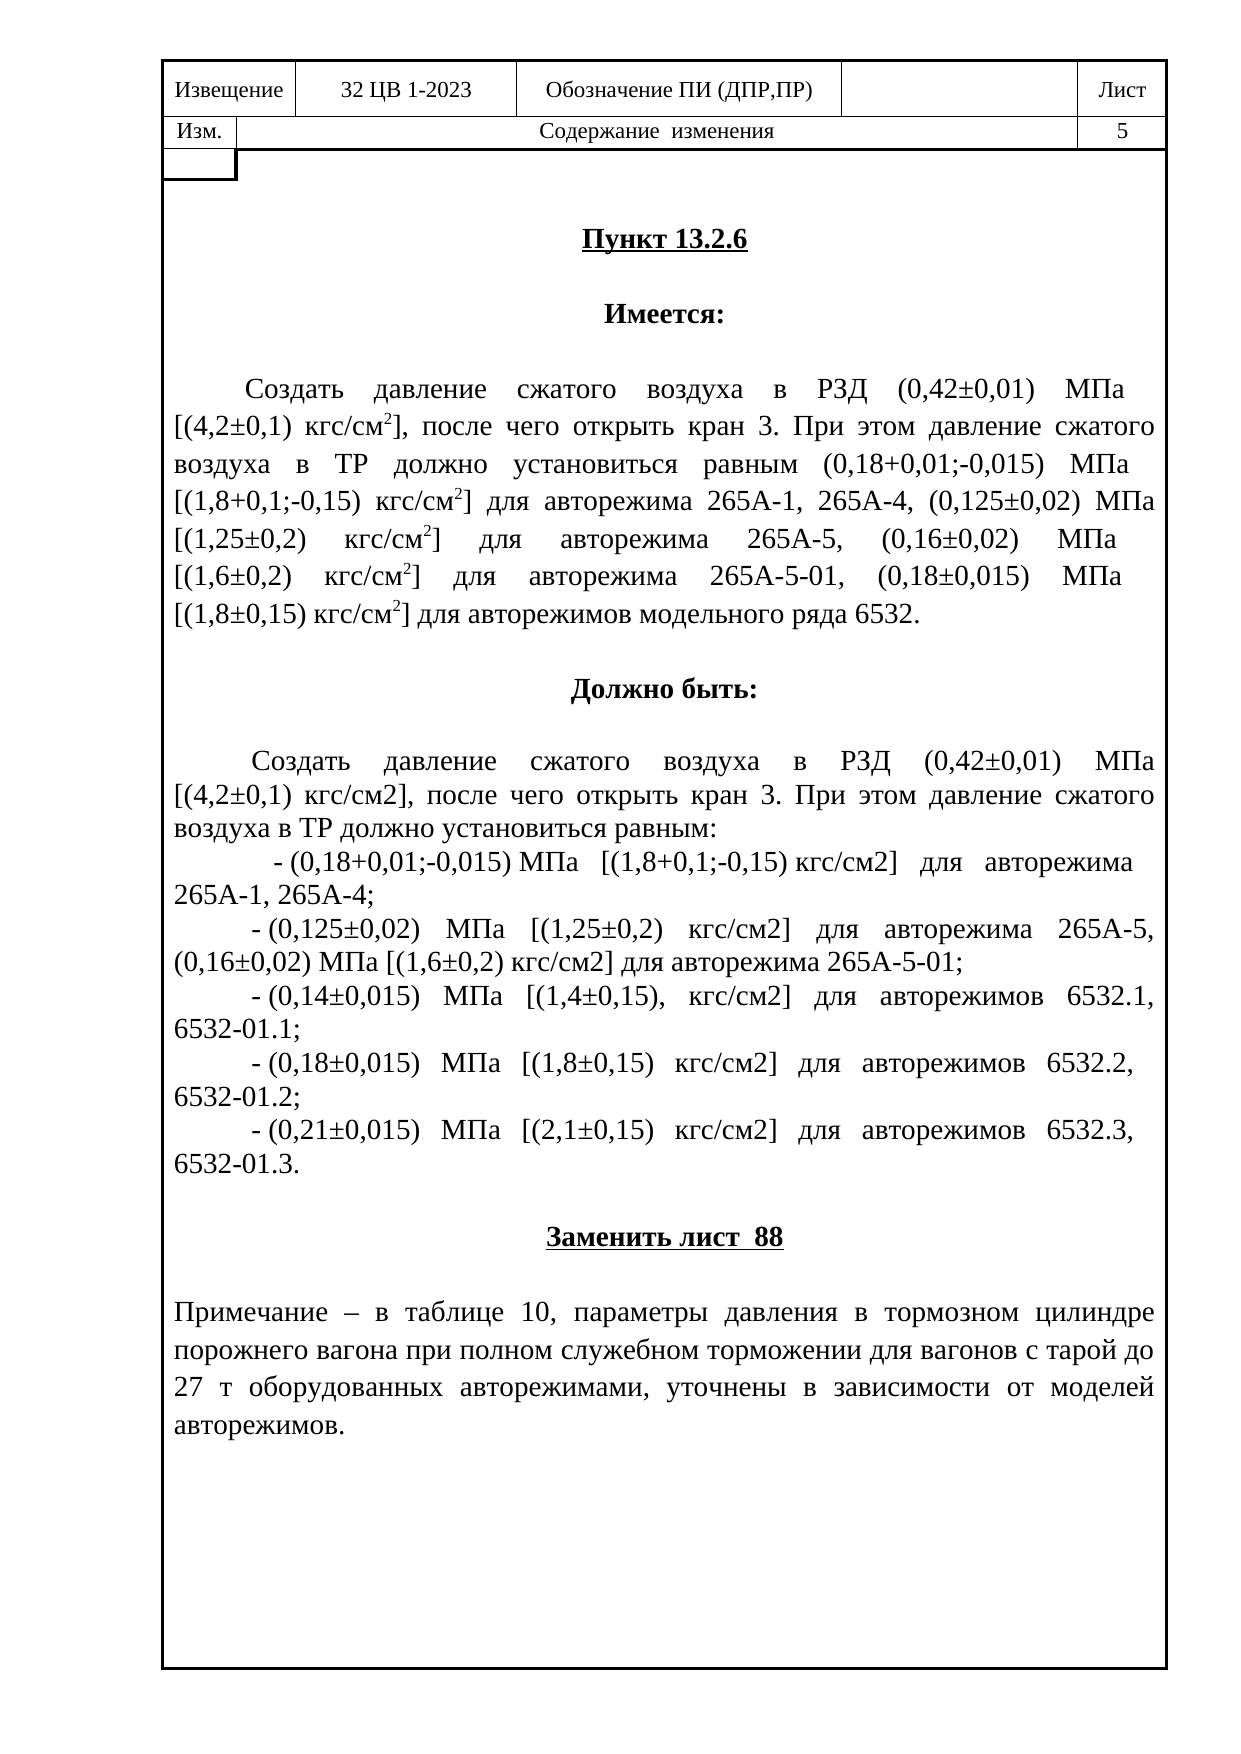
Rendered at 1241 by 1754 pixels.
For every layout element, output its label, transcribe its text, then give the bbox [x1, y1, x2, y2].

table_cell 5 [1078, 117, 1165, 148]
table_cell [164, 149, 234, 178]
table_cell Извещение [164, 62, 295, 116]
table_cell Обозначение ПИ (ДПР,ПР) [517, 62, 841, 116]
table_cell Содержание изменения [237, 117, 1077, 148]
table_cell 32 ЦВ 1-2023 [296, 62, 516, 116]
table_cell Пункт 13.2.6 Имеется: Создать давление сжатого воздуха в РЗД (0,42±0,01) МПа [(4,2±0,1) кгс/см2], после чего открыть кран 3. При этом давление сжатого воздуха в ТР должно установиться равным (0,18+0,01;-0,015) МПа [(1,8+0,1;-0,15) кгс/см2] для авторежима 265А-1, 265А-4, (0,125±0,02) МПа [(1,25±0,2) кгс/см2] для авторежима 265А-5, (0,16±0,02) МПа [(1,6±0,2) кгс/см2] для авторежима 265А-5-01, (0,18±0,015) МПа [(1,8±0,15) кгс/см2] для авторежимов модельного ряда 6532. Должно быть: Создать давление сжатого воздуха в РЗД (0,42±0,01) МПа [(4,2±0,1) кгс/см2], после чего открыть кран 3. При этом давление сжатого воздуха в ТР должно установиться равным: - (0,18+0,01;-0,015) МПа [(1,8+0,1;-0,15) кгс/см2] для авторежима 265А-1, 265А-4; - (0,125±0,02) МПа [(1,25±0,2) кгс/см2] для авторежима 265А-5, (0,16±0,02) МПа [(1,6±0,2) кгс/см2] для авторежима 265А-5-01; - (0,14±0,015) МПа [(1,4±0,15), кгс/см2] для авторежимов 6532.1, 6532-01.1; - (0,18±0,015) МПа [(1,8±0,15) кгс/см2] для авторежимов 6532.2, 6532-01.2; - (0,21±0,015) МПа [(2,1±0,15) кгс/см2] для авторежимов 6532.3, 6532-01.3. Заменить лист 88 Примечание – в таблице 10, параметры давления в тормозном цилиндре порожнего вагона при полном служебном торможении для вагонов с тарой до 27 т оборудованных авторежимами, уточнены в зависимости от моделей авторежимов. [164, 178, 1165, 1667]
table_cell [842, 62, 1077, 116]
table_cell [238, 151, 1165, 178]
table_cell Лист [1078, 62, 1165, 116]
table_cell Изм. [164, 117, 236, 148]
